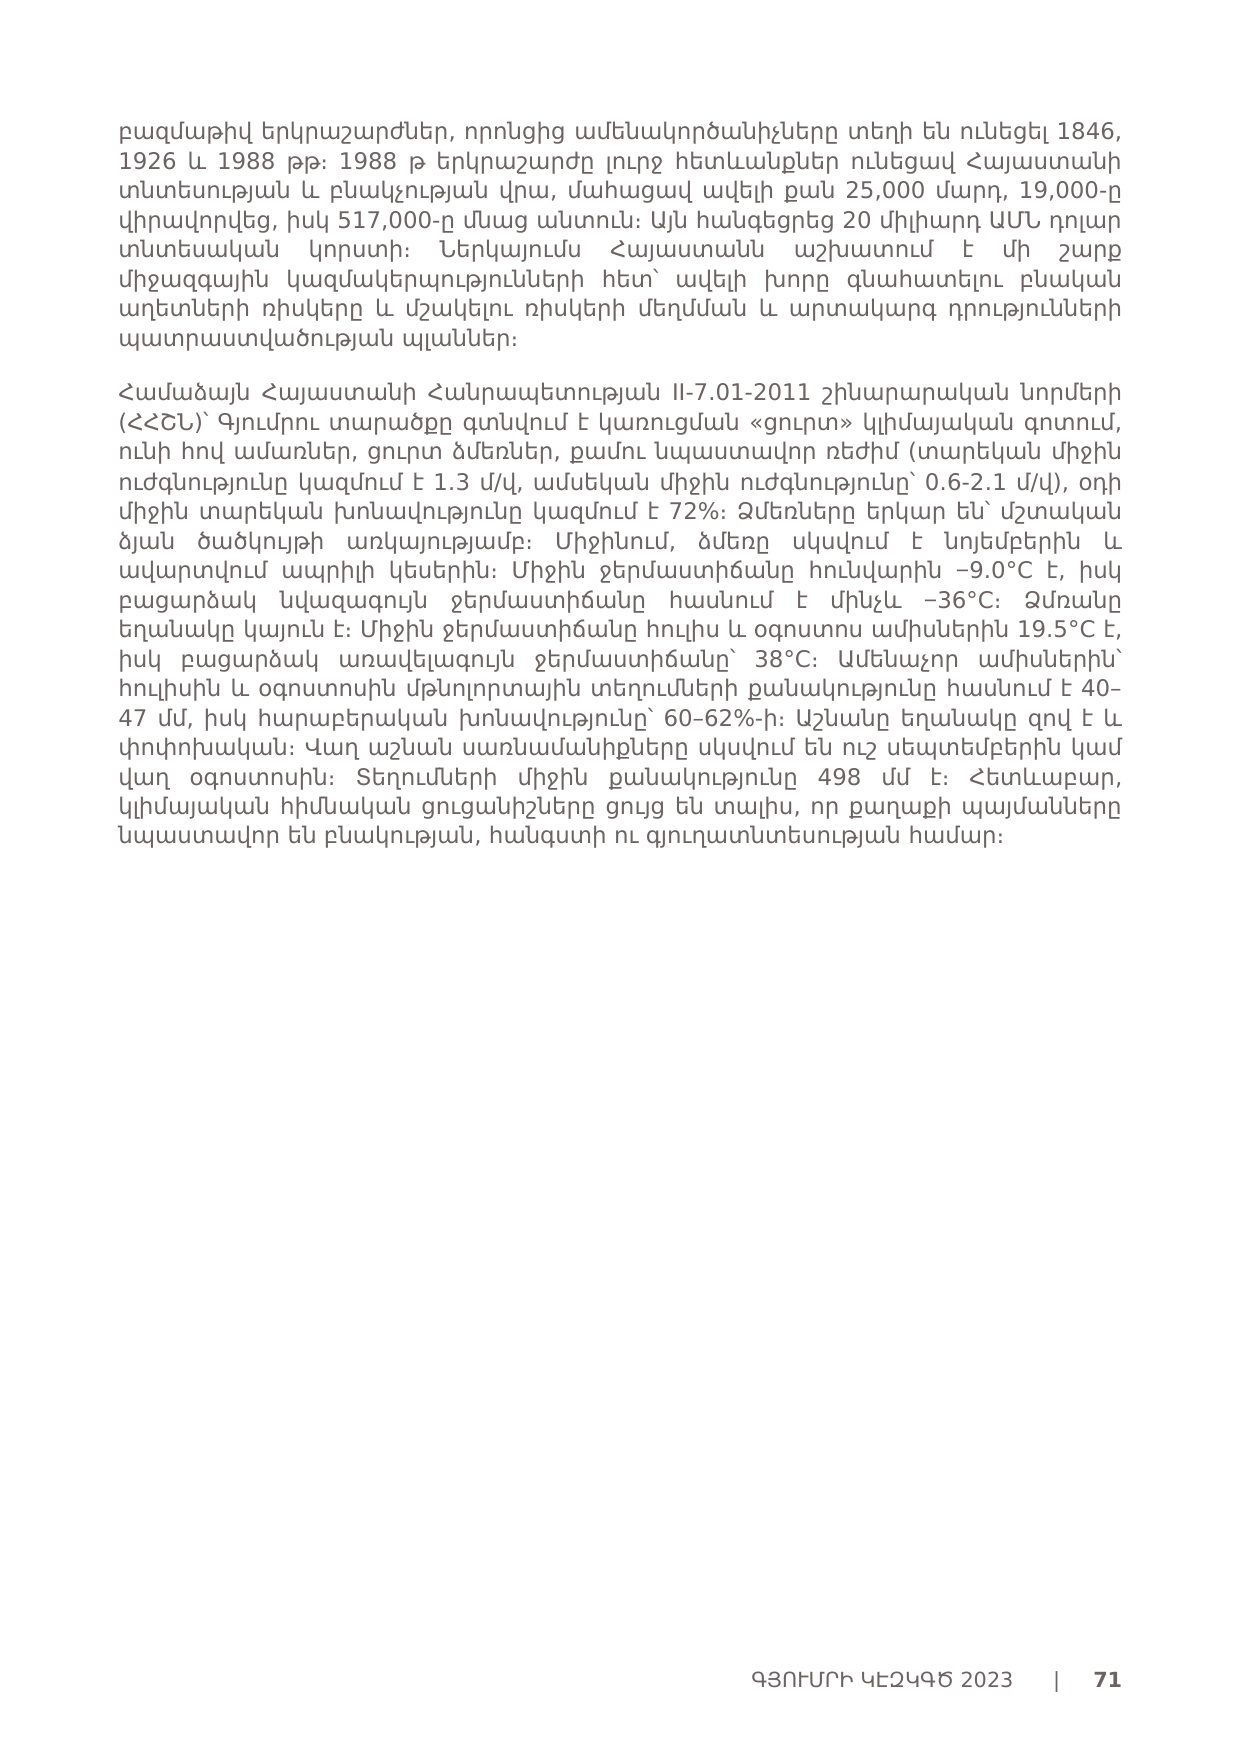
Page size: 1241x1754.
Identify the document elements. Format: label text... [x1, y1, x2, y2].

text Համաձայն Հայաստանի Հանրապետության II-7.01-2011 շինարարական նորմերի (ՀՀՇՆ)՝ Գյումրու տարածքը գտնվում է կառուցման «ցուրտ» կլիմայական գոտում, ունի հով ամառներ, ցուրտ ձմեռներ, քամու նպաստավոր ռեժիմ (տարեկան միջին ուժգնությունը կազմում է 1․3 մ/վ, ամսեկան միջին ուժգնությունը՝ 0․6-2․1 մ/վ), օդի միջին տարեկան խոնավությունը կազմում է 72%։ Ձմեռները երկար են՝ մշտական ձյան ծածկույթի առկայությամբ։ Միջինում, ձմեռը սկսվում է նոյեմբերին և ավարտվում ապրիլի կեսերին։ Միջին ջերմաստիճանը հունվարին −9.0°C է, իսկ բացարձակ նվազագույն ջերմաստիճանը հասնում է մինչև −36°C։ Ձմռանը եղանակը կայուն է։ Միջին ջերմաստիճանը հուլիս և օգոստոս ամիսներին 19.5°C է, իսկ բացարձակ առավելագույն ջերմաստիճանը՝ 38°C։ Ամենաչոր ամիսներին՝ հուլիսին և օգոստոսին մթնոլորտային տեղումների քանակությունը հասնում է 40–47 մմ, իսկ հարաբերական խոնավությունը՝ 60–62%-ի։ Աշնանը եղանակը զով է և փոփոխական։ Վաղ աշնան սառնամանիքները սկսվում են ուշ սեպտեմբերին կամ վաղ օգոստոսին։ Տեղումների միջին քանակությունը 498 մմ է։ Հետևաբար, կլիմայական հիմնական ցուցանիշները ցույց են տալիս, որ քաղաքի պայմանները նպաստավոր են բնակության, հանգստի ու գյուղատնտեսության համար։ [118, 379, 1122, 849]
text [118, 118, 1122, 351]
